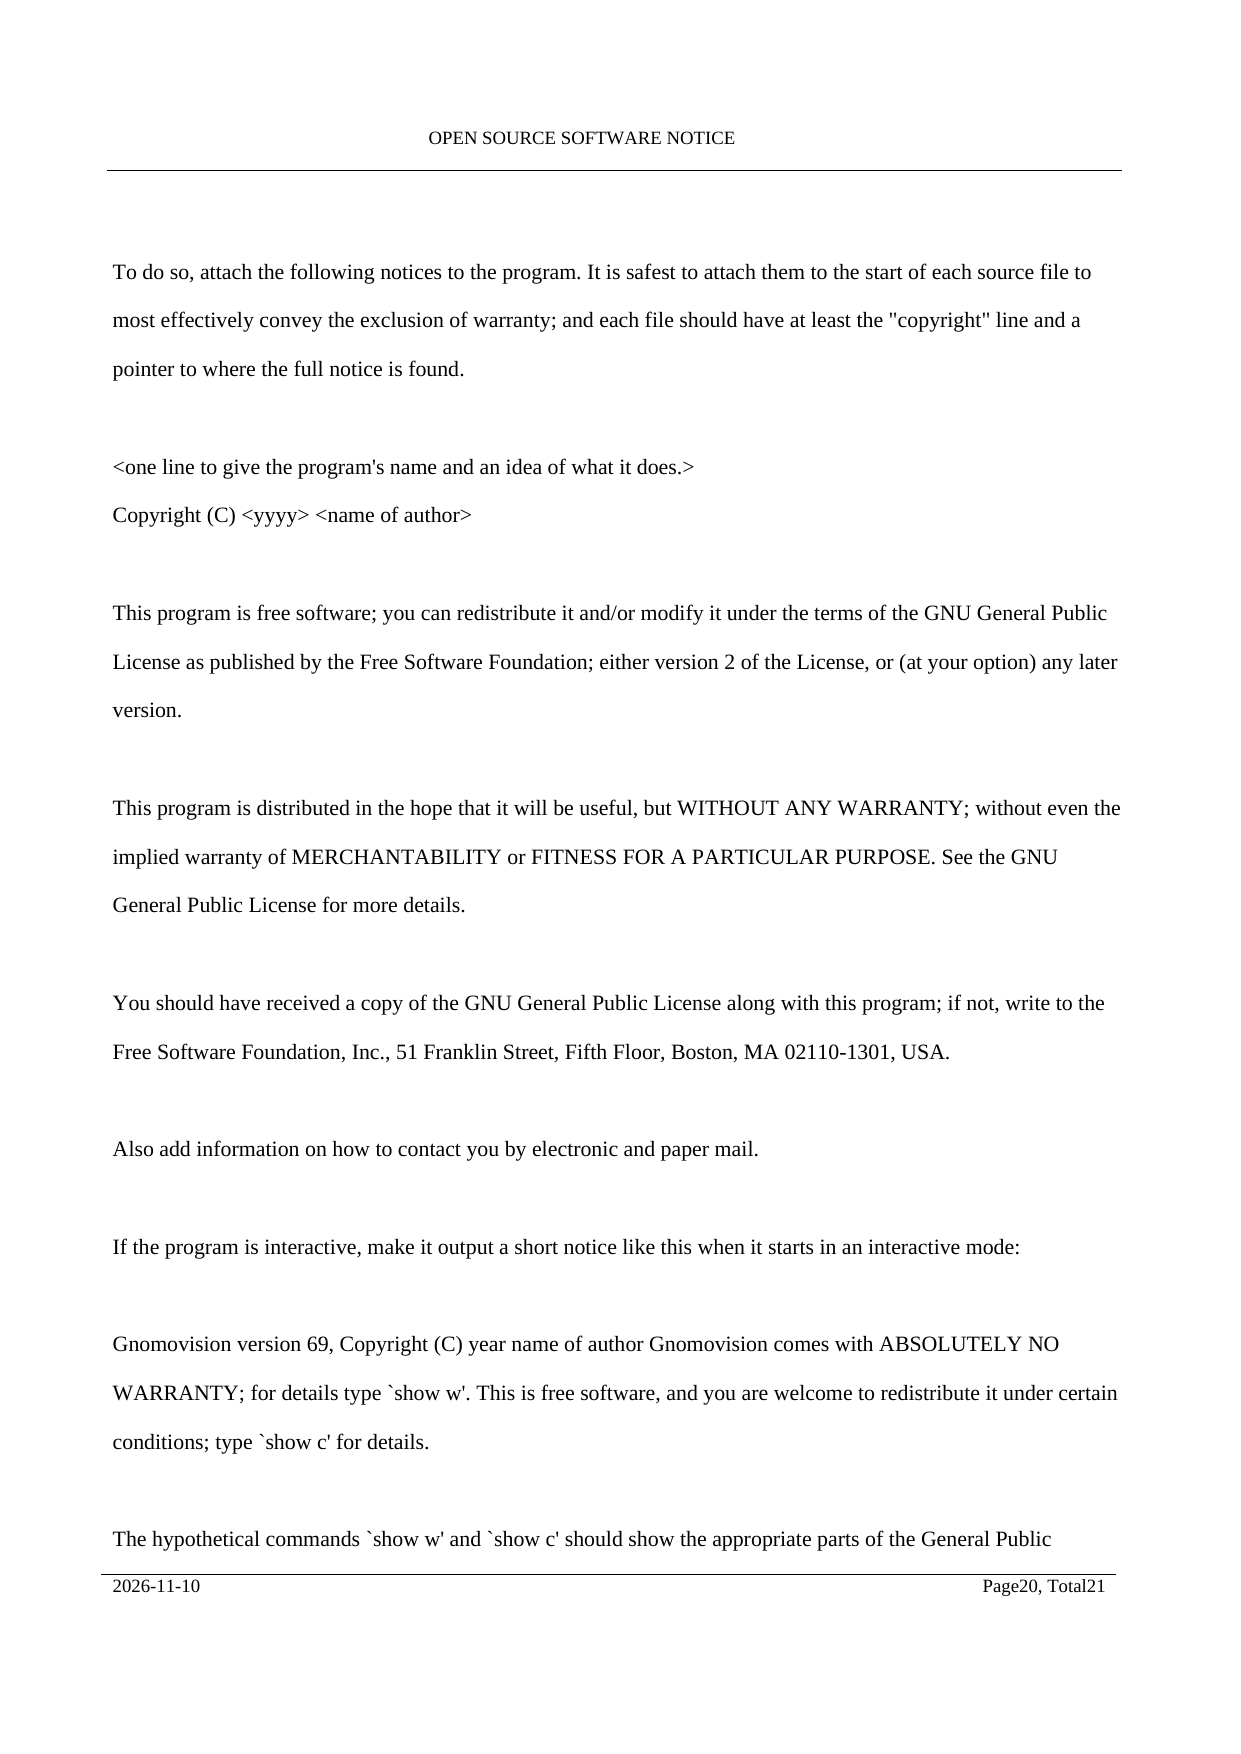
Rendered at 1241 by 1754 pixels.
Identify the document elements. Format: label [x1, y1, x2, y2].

text [112, 206, 1128, 1555]
